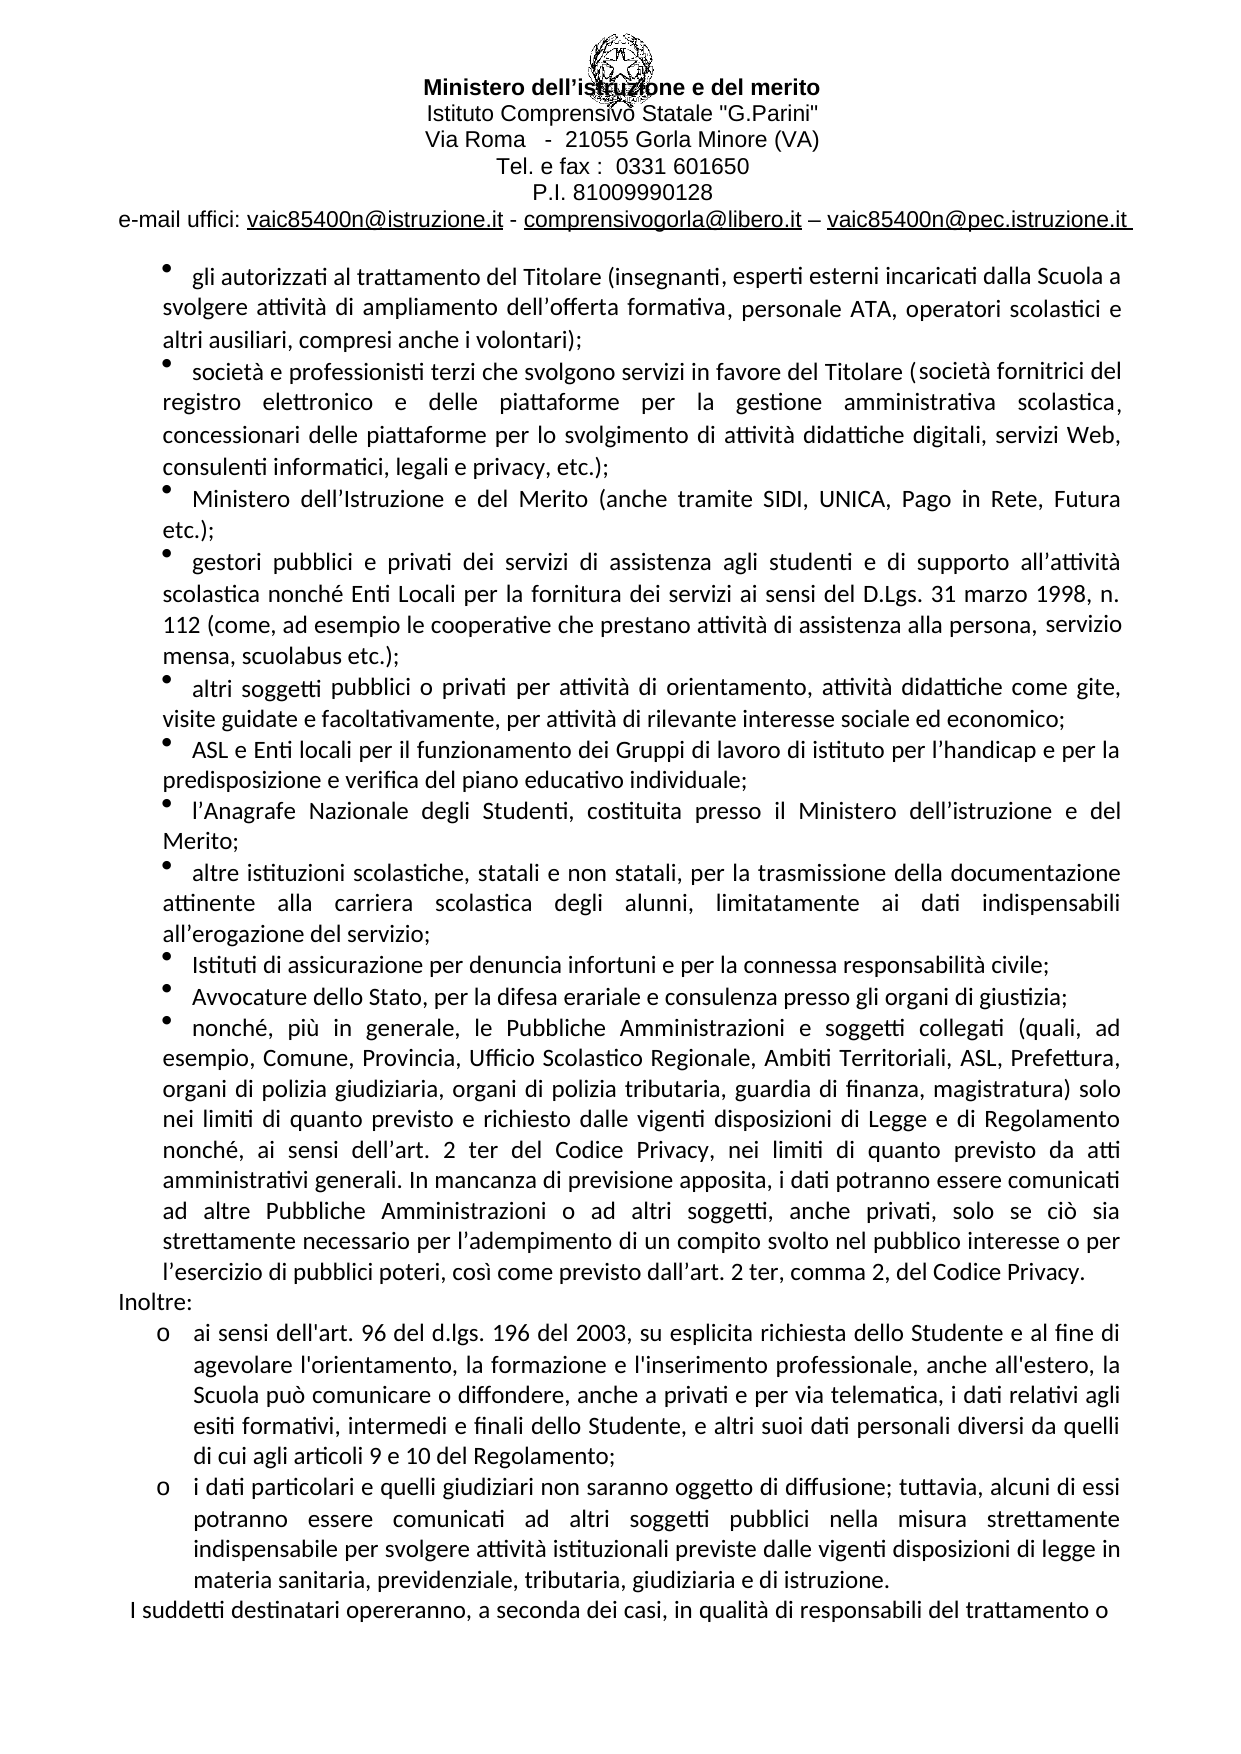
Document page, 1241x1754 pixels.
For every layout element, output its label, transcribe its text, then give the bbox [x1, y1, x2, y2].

list nonché, più in generale, le Pubbliche Amministrazioni e soggetti collegati (quali, ad esempio, Comune, Provincia, Ufficio Scolastico Regionale, Ambiti Territoriali, ASL, Prefettura, organi di polizia giudiziaria, organi di polizia tributaria, guardia di finanza, magistratura) solo nei limiti di quanto previsto e richiesto dalle vigenti disposizioni di Legge e di Regolamento nonché, ai sensi dell’art. 2 ter del Codice Privacy, nei limiti di quanto previsto da atti amministrativi generali. In mancanza di previsione apposita, i dati potranno essere comunicati ad altre Pubbliche Amministrazioni o ad altri soggetti, anche privati, solo se ciò sia strettamente necessario per l’adempimento di un compito svolto nel pubblico interesse o per l’esercizio di pubblici poteri, così come previsto dall’art. 2 ter, comma 2, del Codice Privacy. [162, 1012, 1122, 1287]
list gli autorizzati al trattamento del Titolare (insegnanti, esperti esterni incaricati dalla Scuola a svolgere attività di ampliamento dell’offerta formativa, personale ATA, operatori scolastici e altri ausiliari, compresi anche i volontari); [162, 260, 1122, 355]
list gestori pubblici e privati dei servizi di assistenza agli studenti e di supporto all’attività scolastica nonché Enti Locali per la fornitura dei servizi ai sensi del D.Lgs. 31 marzo 1998, n. 112 (come, ad esempio le cooperative che prestano attività di assistenza alla persona, servizio mensa, scuolabus etc.); [162, 545, 1122, 672]
list altre istituzioni scolastiche, statali e non statali, per la trasmissione della documentazione attinente alla carriera scolastica degli alunni, limitatamente ai dati indispensabili all’erogazione del servizio; [162, 857, 1122, 948]
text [129, 1594, 1111, 1625]
list i dati particolari e quelli giudiziari non saranno oggetto di diffusione; tuttavia, alcuni di essi potranno essere comunicati ad altri soggetti pubblici nella misura strettamente indispensabile per svolgere attività istituzionali previste dalle vigenti disposizioni di legge in materia sanitaria, previdenziale, tributaria, giudiziaria e di istruzione. [156, 1471, 1122, 1594]
list altri soggetti pubblici o privati per attività di orientamento, attività didattiche come gite, visite guidate e facoltativamente, per attività di rilevante interesse sociale ed economico; [162, 672, 1122, 734]
list società e professionisti terzi che svolgono servizi in favore del Titolare (società fornitrici del registro elettronico e delle piattaforme per la gestione amministrativa scolastica, concessionari delle piattaforme per lo svolgimento di attività didattiche digitali, servizi Web, consulenti informatici, legali e privacy, etc.); [162, 355, 1122, 482]
list ASL e Enti locali per il funzionamento dei Gruppi di lavoro di istituto per l’handicap e per la predisposizione e verifica del piano educativo individuale; [162, 734, 1122, 795]
text Inoltre: [118, 1287, 1122, 1317]
list Ministero dell’Istruzione e del Merito (anche tramite SIDI, UNICA, Pago in Rete, Futura etc.); [162, 482, 1122, 545]
list ai sensi dell'art. 96 del d.lgs. 196 del 2003, su esplicita richiesta dello Studente e al fine di agevolare l'orientamento, la formazione e l'inserimento professionale, anche all'estero, la Scuola può comunicare o diffondere, anche a privati e per via telematica, i dati relativi agli esiti formativi, intermedi e finali dello Studente, e altri suoi dati personali diversi da quelli di cui agli articoli 9 e 10 del Regolamento; [156, 1317, 1122, 1471]
list Istituti di assicurazione per denuncia infortuni e per la connessa responsabilità civile; [162, 948, 1122, 980]
list Avvocature dello Stato, per la difesa erariale e consulenza presso gli organi di giustizia; [162, 980, 1122, 1012]
picture [573, 23, 668, 117]
list l’Anagrafe Nazionale degli Studenti, costituita presso il Ministero dell’istruzione e del Merito; [162, 795, 1122, 857]
picture [625, 110, 632, 117]
